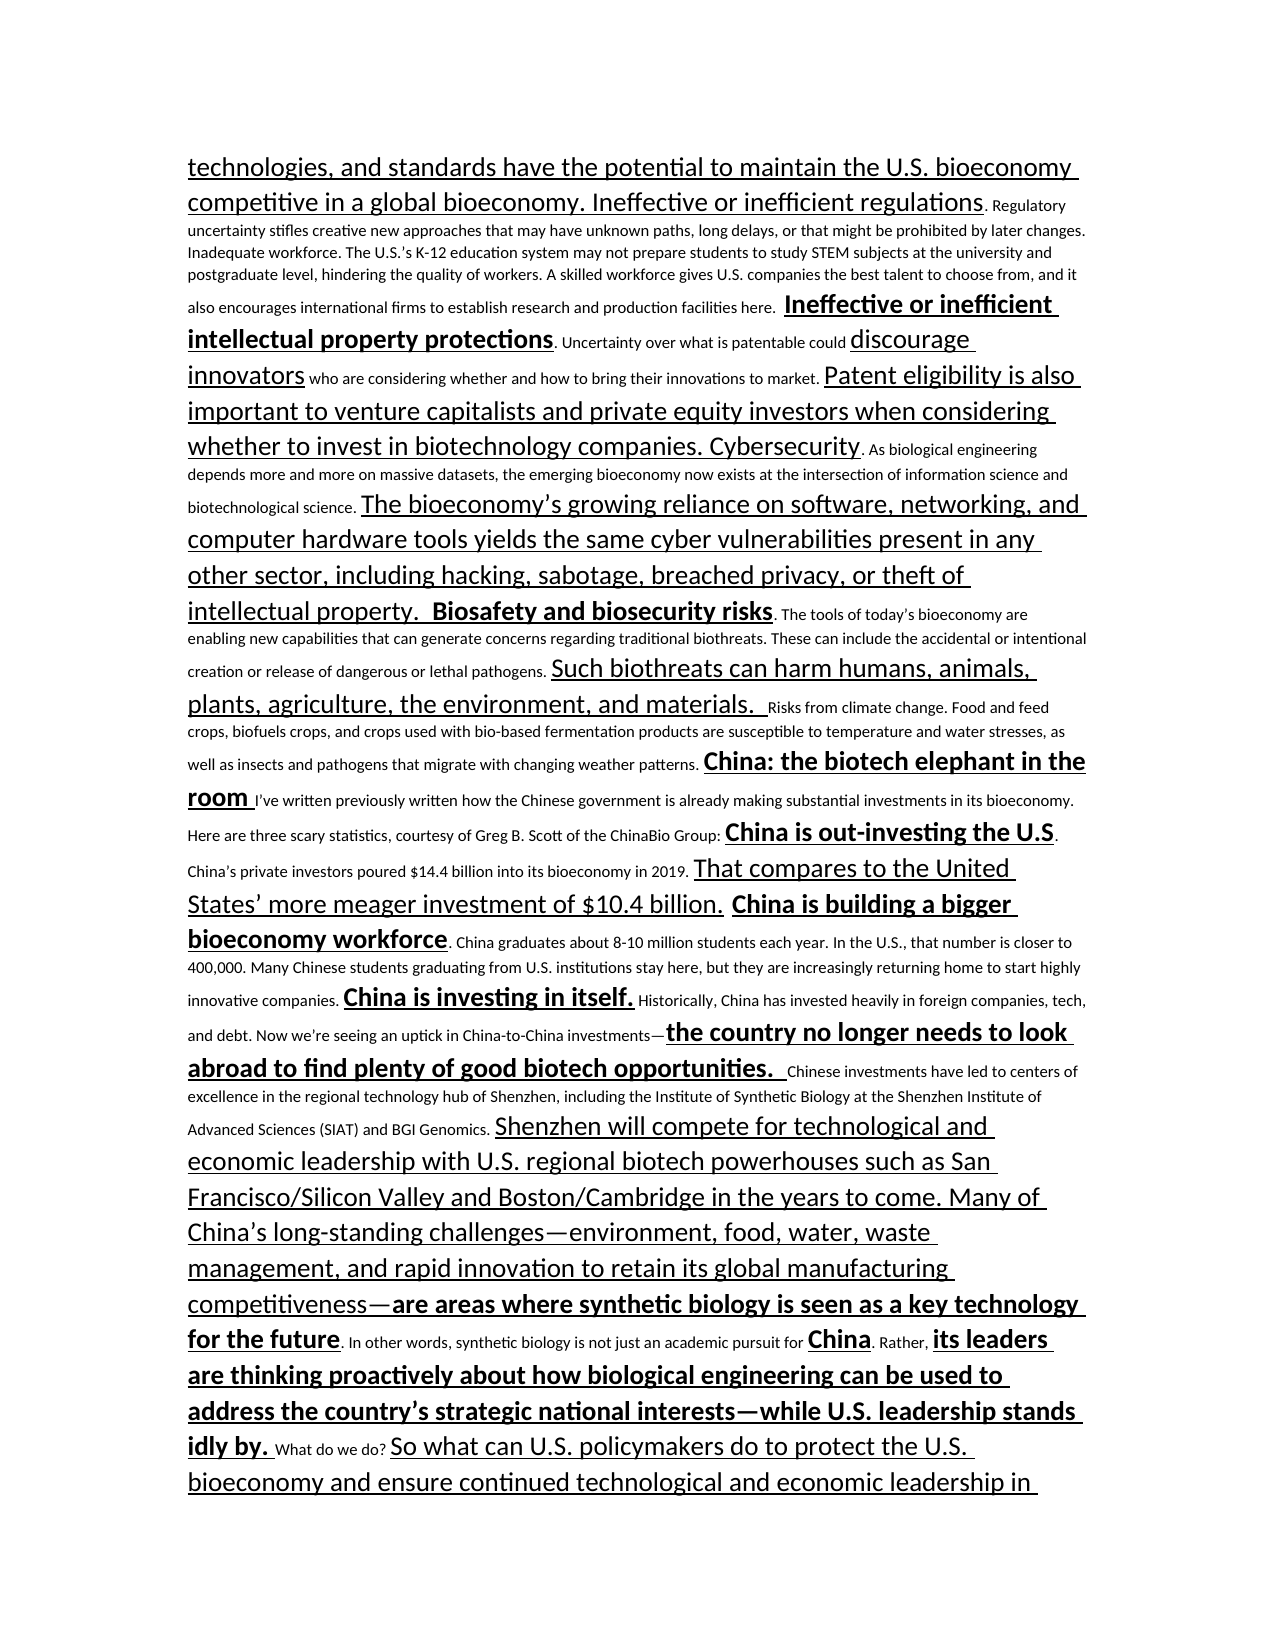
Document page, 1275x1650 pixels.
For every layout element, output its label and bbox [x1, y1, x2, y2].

text [187, 150, 1087, 1498]
